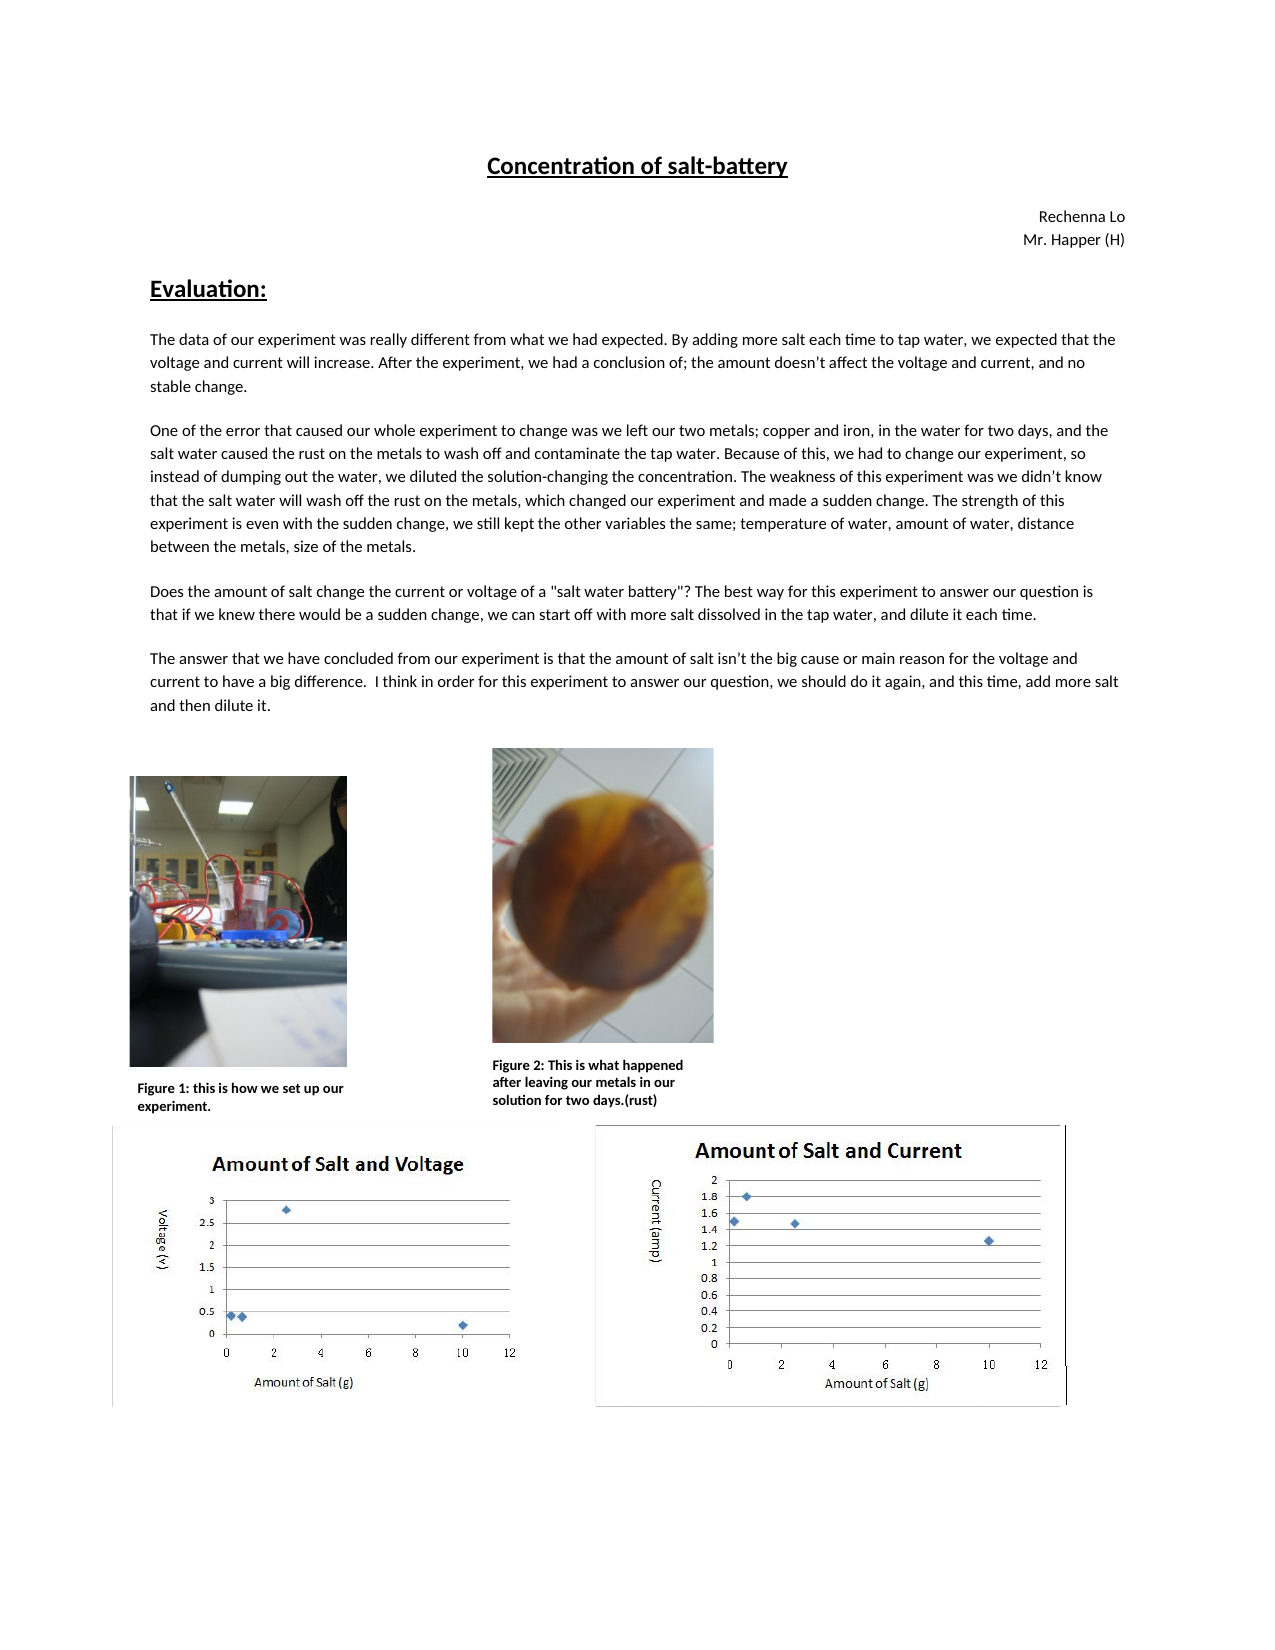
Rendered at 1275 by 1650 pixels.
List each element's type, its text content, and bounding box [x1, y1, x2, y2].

text The answer that we have concluded from our experiment is that the amount of salt isn’t the big cause or main reason for the voltage and current to have a big difference. I think in order for this experiment to answer our question, we should do it again, and this time, add more salt and then dilute it. [150, 648, 1125, 715]
picture [595, 1125, 1061, 1407]
text One of the error that caused our whole experiment to change was we left our two metals; copper and iron, in the water for two days, and the salt water caused the rust on the metals to wash off and contaminate the tap water. Because of this, we had to change our experiment, so instead of dumping out the water, we diluted the solution-changing the concentration. The weakness of this experiment was we didn’t know that the salt water will wash off the rust on the metals, which changed our experiment and made a sudden change. The strength of this experiment is even with the sudden change, we still kept the other variables the same; temperature of water, amount of water, distance between the metals, size of the metals. [150, 420, 1125, 557]
text Evaluation: [150, 273, 1125, 304]
picture [492, 748, 714, 1043]
text The data of our experiment was really different from what we had expected. By adding more salt each time to tap water, we expected that the voltage and current will increase. After the experiment, we had a conclusion of; the amount doesn’t affect the voltage and current, and no stable change. [150, 329, 1125, 396]
text Concentration of salt-battery [150, 150, 1125, 181]
picture [112, 1126, 557, 1407]
picture [129, 776, 347, 1064]
text Does the amount of salt change the current or voltage of a "salt water battery"? The best way for this experiment to answer our question is that if we knew there would be a sudden change, we can start off with more salt dissolved in the tap water, and dilute it each time. [150, 581, 1125, 624]
text Rechenna Lo Mr. Happer (H) [150, 206, 1125, 249]
